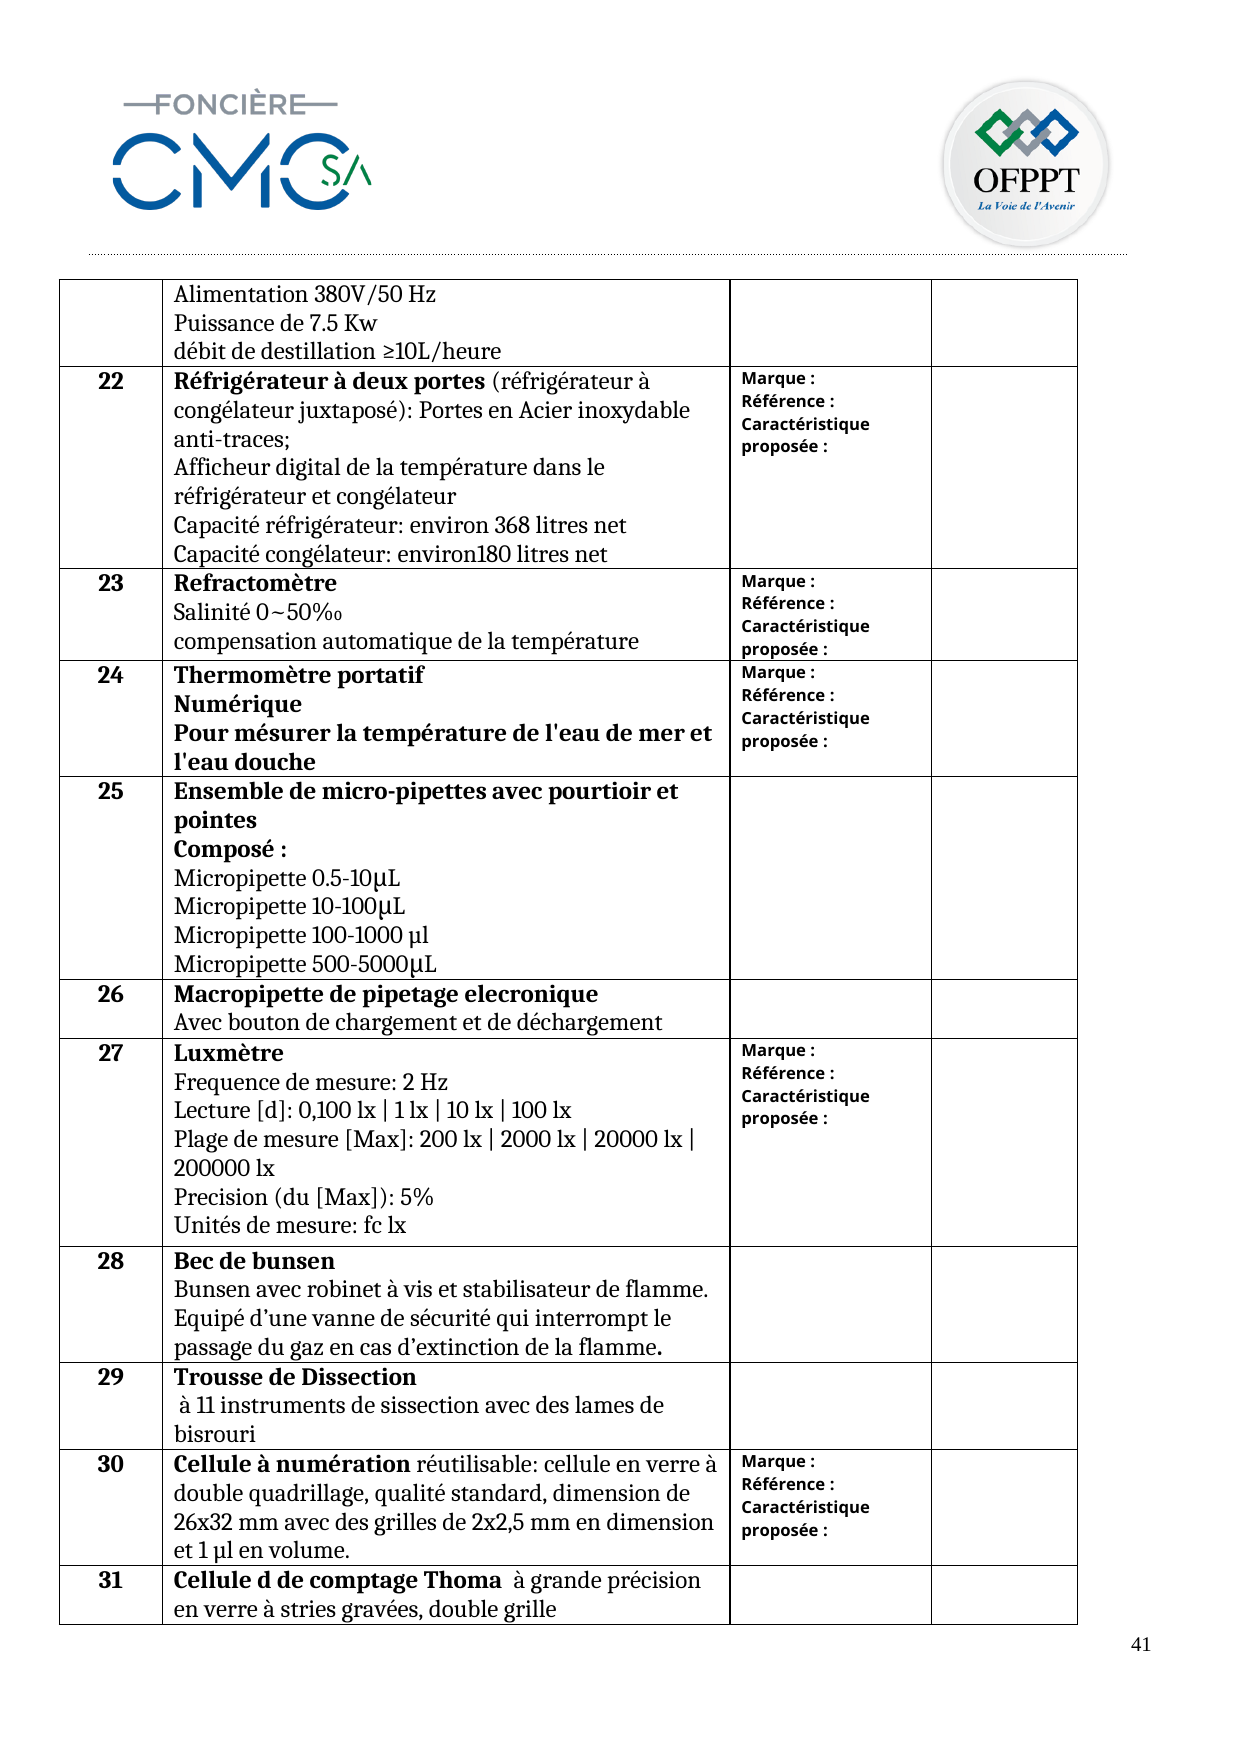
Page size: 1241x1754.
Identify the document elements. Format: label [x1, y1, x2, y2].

picture [935, 73, 1116, 254]
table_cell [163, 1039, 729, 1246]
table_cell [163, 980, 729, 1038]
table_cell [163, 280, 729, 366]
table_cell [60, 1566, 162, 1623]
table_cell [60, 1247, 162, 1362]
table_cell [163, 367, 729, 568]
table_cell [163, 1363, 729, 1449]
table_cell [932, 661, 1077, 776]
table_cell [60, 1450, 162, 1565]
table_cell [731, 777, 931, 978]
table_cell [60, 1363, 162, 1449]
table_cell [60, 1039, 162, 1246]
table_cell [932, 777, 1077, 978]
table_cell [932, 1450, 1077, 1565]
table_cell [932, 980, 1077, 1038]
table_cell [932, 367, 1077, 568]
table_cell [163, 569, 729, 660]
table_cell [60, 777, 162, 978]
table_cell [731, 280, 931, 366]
picture [112, 88, 372, 210]
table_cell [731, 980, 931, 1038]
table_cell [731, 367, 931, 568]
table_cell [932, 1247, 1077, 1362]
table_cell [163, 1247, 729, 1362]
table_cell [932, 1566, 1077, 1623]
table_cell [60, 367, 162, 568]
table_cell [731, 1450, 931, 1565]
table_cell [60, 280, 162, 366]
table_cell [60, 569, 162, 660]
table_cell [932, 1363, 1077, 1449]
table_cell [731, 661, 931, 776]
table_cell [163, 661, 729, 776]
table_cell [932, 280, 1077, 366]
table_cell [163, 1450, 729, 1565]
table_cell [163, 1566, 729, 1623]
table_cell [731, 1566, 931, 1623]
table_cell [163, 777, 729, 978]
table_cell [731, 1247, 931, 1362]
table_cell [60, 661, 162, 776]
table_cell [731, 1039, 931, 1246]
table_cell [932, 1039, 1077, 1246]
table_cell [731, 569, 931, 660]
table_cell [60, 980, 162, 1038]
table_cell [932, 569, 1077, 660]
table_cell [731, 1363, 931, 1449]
